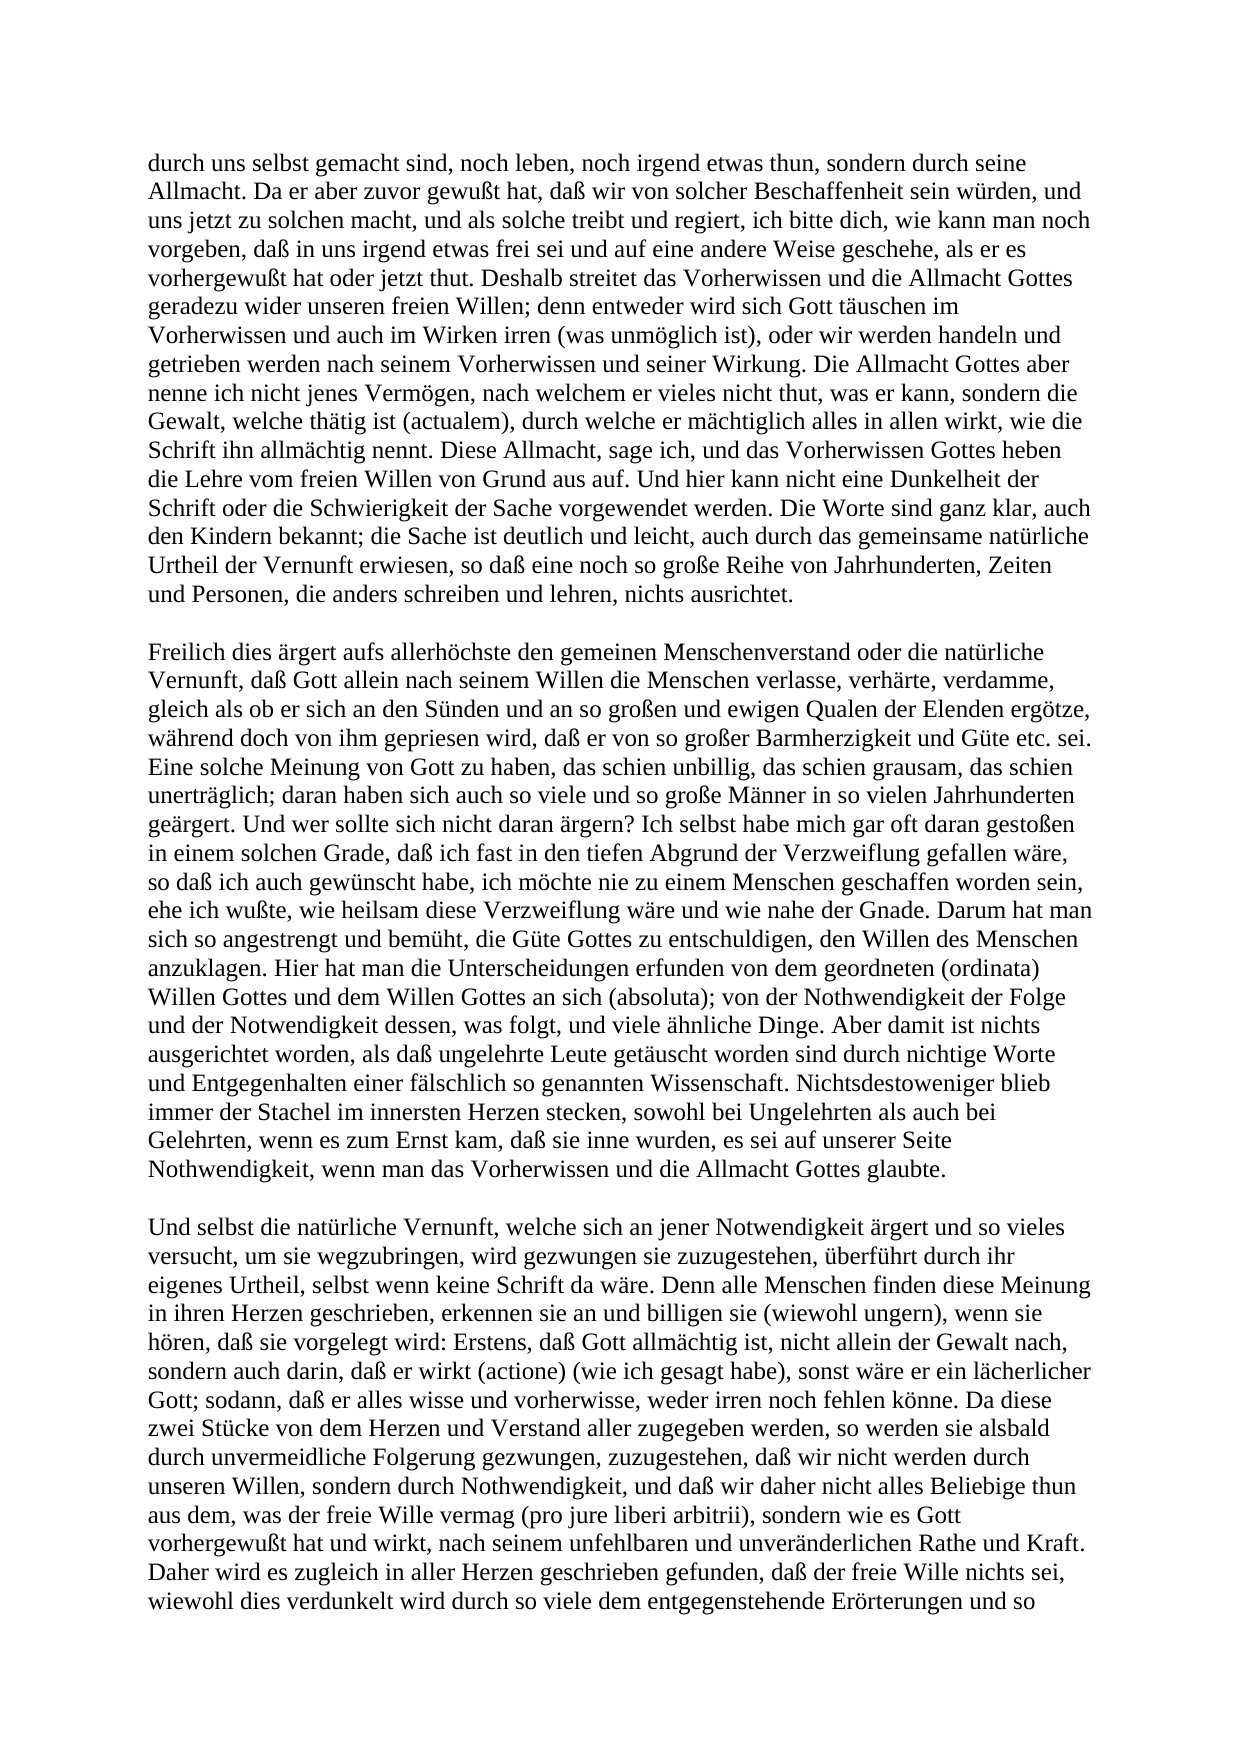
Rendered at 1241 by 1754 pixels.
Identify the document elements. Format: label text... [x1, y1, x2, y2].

text Freilich dies ärgert aufs allerhöchste den gemeinen Menschenverstand oder die natürliche Vernunft, daß Gott allein nach seinem Willen die Menschen verlasse, verhärte, verdamme, gleich als ob er sich an den Sünden und an so großen und ewigen Qualen der Elenden ergötze, während doch von ihm gepriesen wird, daß er von so großer Barmherzigkeit und Güte etc. sei. Eine solche Meinung von Gott zu haben, das schien unbillig, das schien grausam, das schien unerträglich; daran haben sich auch so viele und so große Männer in so vielen Jahrhunderten geärgert. Und wer sollte sich nicht daran ärgern? Ich selbst habe mich gar oft daran gestoßen in einem solchen Grade, daß ich fast in den tiefen Abgrund der Verzweiflung gefallen wäre, so daß ich auch gewünscht habe, ich möchte nie zu einem Menschen geschaffen worden sein, ehe ich wußte, wie heilsam diese Verzweiflung wäre und wie nahe der Gnade. Darum hat man sich so angestrengt und bemüht, die Güte Gottes zu entschuldigen, den Willen des Menschen anzuklagen. Hier hat man die Unterscheidungen erfunden von dem geordneten (ordinata) Willen Gottes und dem Willen Gottes an sich (absoluta); von der Nothwendigkeit der Folge und der Notwendigkeit dessen, was folgt, und viele ähnliche Dinge. Aber damit ist nichts ausgerichtet worden, als daß ungelehrte Leute getäuscht worden sind durch nichtige Worte und Entgegenhalten einer fälschlich so genannten Wissenschaft. Nichtsdestoweniger blieb immer der Stachel im innersten Herzen stecken, sowohl bei Ungelehrten als auch bei Gelehrten, wenn es zum Ernst kam, daß sie inne wurden, es sei auf unserer Seite Nothwendigkeit, wenn man das Vorherwissen und die Allmacht Gottes glaubte. [148, 637, 1093, 1183]
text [148, 148, 1093, 608]
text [148, 1212, 1093, 1615]
